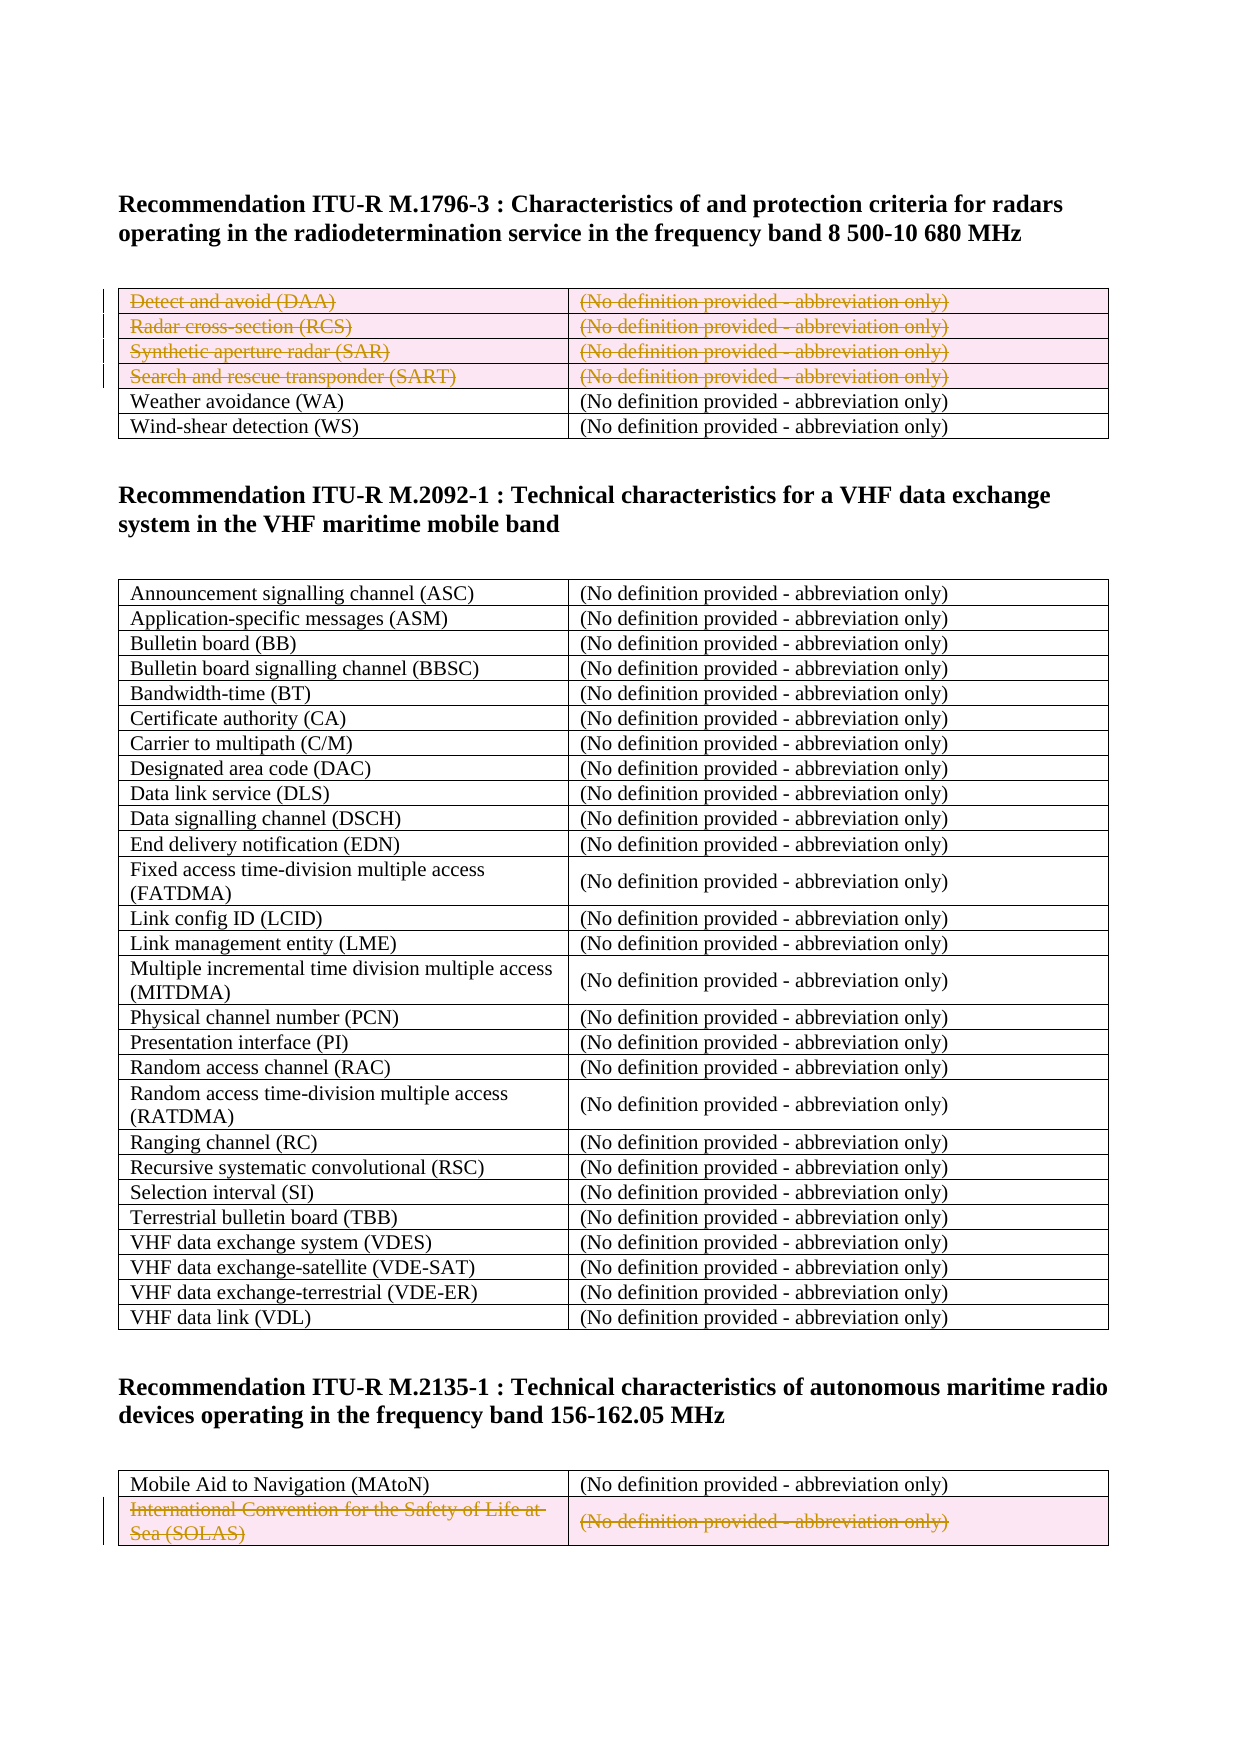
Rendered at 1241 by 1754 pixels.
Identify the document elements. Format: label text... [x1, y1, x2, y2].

table_cell (No definition provided - abbreviation only) [569, 681, 1108, 705]
table_cell (No definition provided - abbreviation only) [569, 831, 1108, 856]
table_cell Designated area code (DAC) [119, 756, 568, 780]
table_cell (No definition provided - abbreviation only) [569, 606, 1108, 629]
text Recommendation M.1796-3 : Characteristics of and protection criteria for radars operating in the radiodetermination service in the frequency band 8 500-10 680 MHz [118, 189, 1122, 246]
table_cell Recursive systematic convolutional (RSC) [119, 1155, 568, 1179]
table_cell VHF data exchange-satellite (VDE-SAT) [119, 1255, 568, 1279]
table_cell Random access time-division multiple access (RATDMA) [119, 1080, 568, 1128]
table_cell Wind-shear detection (WS) [119, 414, 568, 438]
text Recommendation M.2135-1 : Technical characteristics of autonomous maritime radio devices operating in the frequency band 156-162.05 MHz [118, 1372, 1122, 1429]
table_cell (No definition provided - abbreviation only) [569, 756, 1108, 780]
table_cell VHF data exchange-terrestrial (VDE-ER) [119, 1280, 568, 1304]
text Recommendation M.2092-1 : Technical characteristics for a VHF data exchange system in the VHF maritime mobile band [118, 481, 1122, 538]
table_cell (No definition provided - abbreviation only) [569, 1305, 1108, 1329]
table_cell Data signalling channel (DSCH) [119, 806, 568, 830]
table_cell (No definition provided - abbreviation only) [569, 956, 1108, 1004]
table_header (No definition provided - abbreviation only) [569, 1471, 1108, 1496]
table_cell (No definition provided - abbreviation only) [569, 1205, 1108, 1229]
table_cell (No definition provided - abbreviation only) [569, 1055, 1108, 1079]
table_cell (No definition provided - abbreviation only) [569, 1005, 1108, 1029]
table_cell (No definition provided - abbreviation only) [569, 414, 1108, 438]
table_header Weather avoidance (WA) [119, 389, 568, 413]
table_cell Physical channel number (PCN) [119, 1005, 568, 1029]
table_cell (No definition provided - abbreviation only) [569, 931, 1108, 955]
table_cell (No definition provided - abbreviation only) [569, 1155, 1108, 1179]
table_cell VHF data exchange system (VDES) [119, 1230, 568, 1254]
table_cell (No definition provided - abbreviation only) [569, 1230, 1108, 1254]
table_cell Link config ID (LCID) [119, 906, 568, 930]
table_cell Data link service (DLS) [119, 781, 568, 805]
table_cell (No definition provided - abbreviation only) [569, 857, 1108, 905]
table_cell Certificate authority (CA) [119, 706, 568, 730]
table_header Mobile Aid to Navigation (MAtoN) [119, 1471, 568, 1496]
table_cell Bandwidth-time (BT) [119, 681, 568, 705]
table_cell Fixed access time-division multiple access (FATDMA) [119, 857, 568, 905]
table_cell Carrier to multipath (C/M) [119, 731, 568, 755]
table_cell (No definition provided - abbreviation only) [569, 1255, 1108, 1279]
table_cell (No definition provided - abbreviation only) [569, 1130, 1108, 1154]
table_cell (No definition provided - abbreviation only) [569, 1030, 1108, 1054]
table_cell (No definition provided - abbreviation only) [569, 656, 1108, 680]
table_cell (No definition provided - abbreviation only) [569, 806, 1108, 830]
table_header (No definition provided - abbreviation only) [569, 580, 1108, 604]
table_cell Random access channel (RAC) [119, 1055, 568, 1079]
table_cell Presentation interface (PI) [119, 1030, 568, 1054]
table_cell (No definition provided - abbreviation only) [569, 731, 1108, 755]
table_cell (No definition provided - abbreviation only) [569, 1280, 1108, 1304]
table_cell Application-specific messages (ASM) [119, 606, 568, 629]
table_cell End delivery notification (EDN) [119, 831, 568, 856]
table_cell Terrestrial bulletin board (TBB) [119, 1205, 568, 1229]
table_cell (No definition provided - abbreviation only) [569, 1080, 1108, 1128]
table_cell (No definition provided - abbreviation only) [569, 706, 1108, 730]
table_cell Link management entity (LME) [119, 931, 568, 955]
table_cell (No definition provided - abbreviation only) [569, 631, 1108, 655]
table_cell VHF data link (VDL) [119, 1305, 568, 1329]
table_header Announcement signalling channel (ASC) [119, 580, 568, 604]
table_cell Bulletin board (BB) [119, 631, 568, 655]
table_cell (No definition provided - abbreviation only) [569, 906, 1108, 930]
table_cell (No definition provided - abbreviation only) [569, 1180, 1108, 1204]
table_cell (No definition provided - abbreviation only) [569, 781, 1108, 805]
table_cell Ranging channel (RC) [119, 1130, 568, 1154]
table_header (No definition provided - abbreviation only) [569, 389, 1108, 413]
table_cell Selection interval (SI) [119, 1180, 568, 1204]
table_cell Bulletin board signalling channel (BBSC) [119, 656, 568, 680]
table_cell Multiple incremental time division multiple access (MITDMA) [119, 956, 568, 1004]
